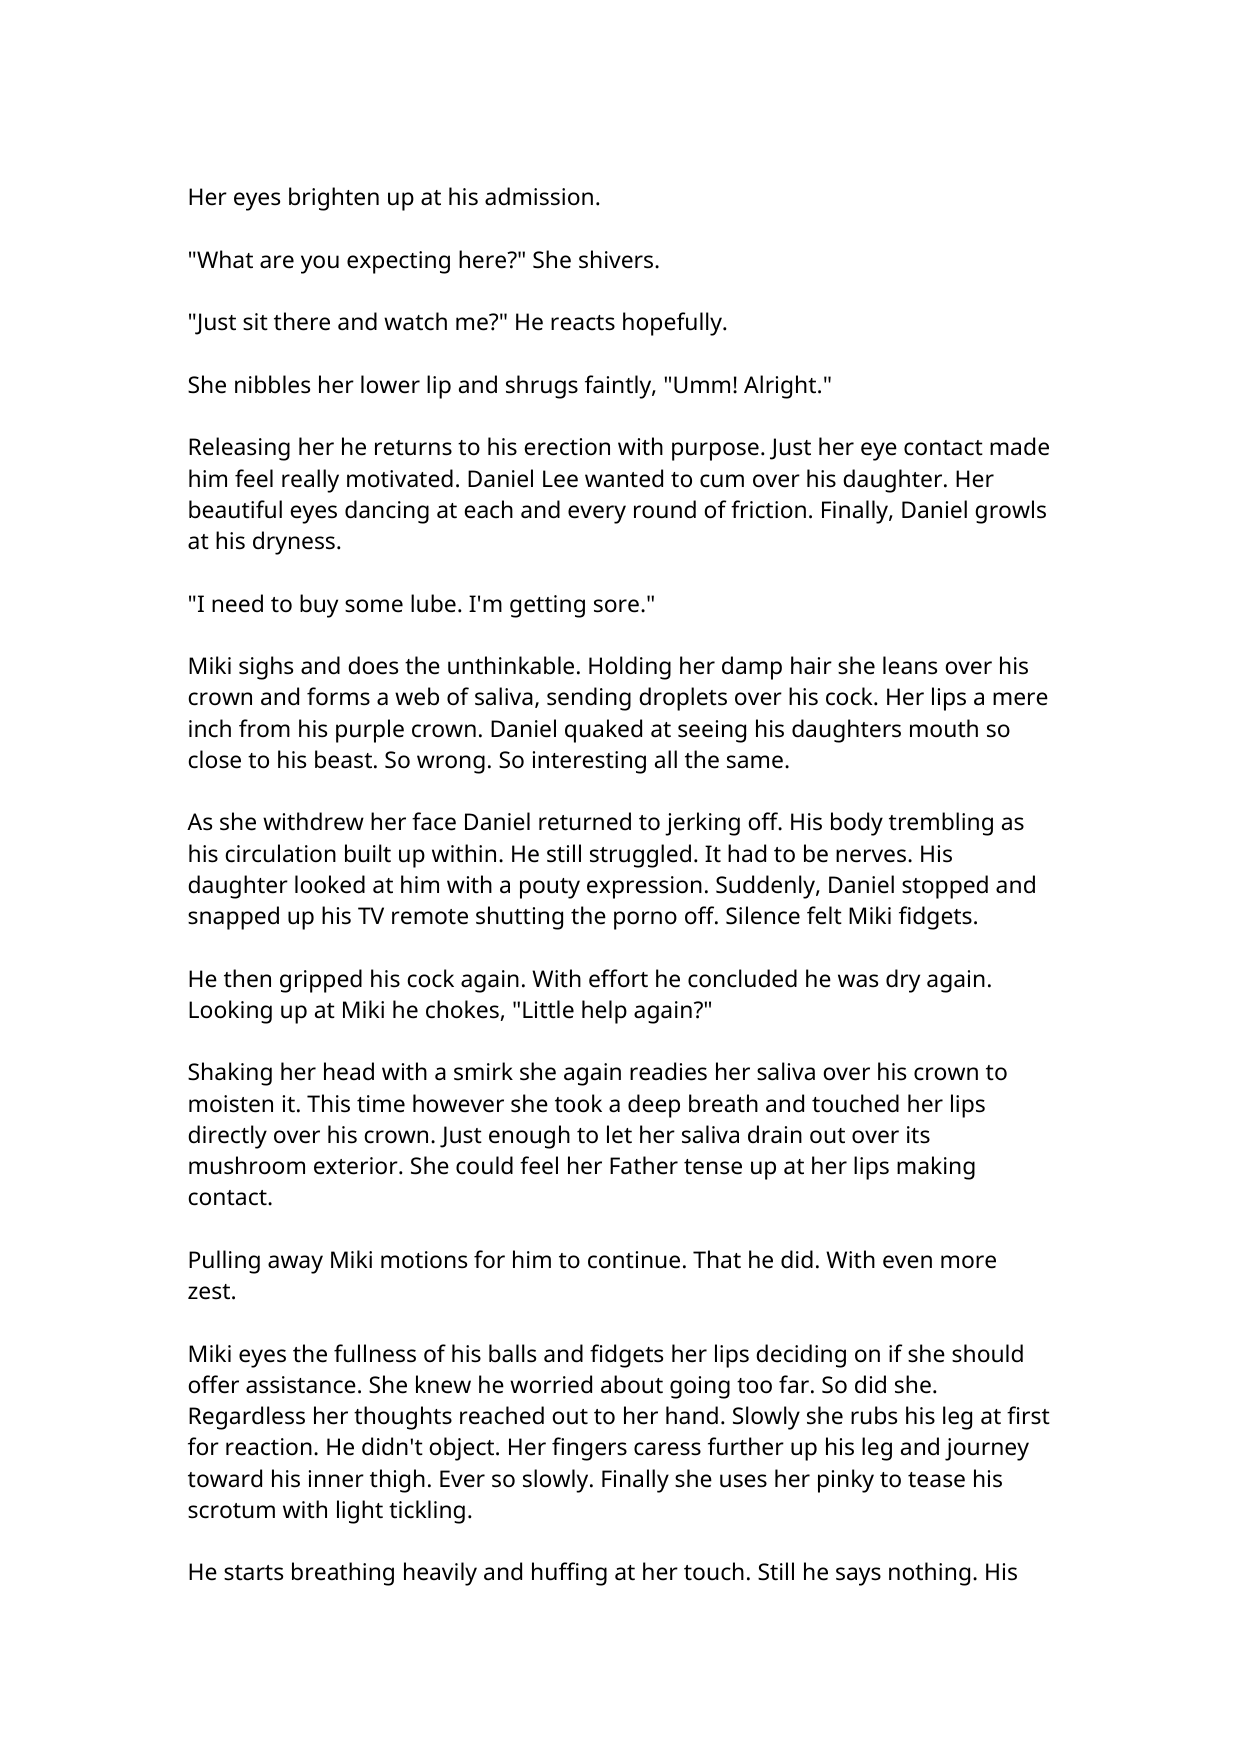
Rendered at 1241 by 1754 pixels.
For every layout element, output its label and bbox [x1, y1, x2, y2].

text [187, 150, 1053, 1587]
